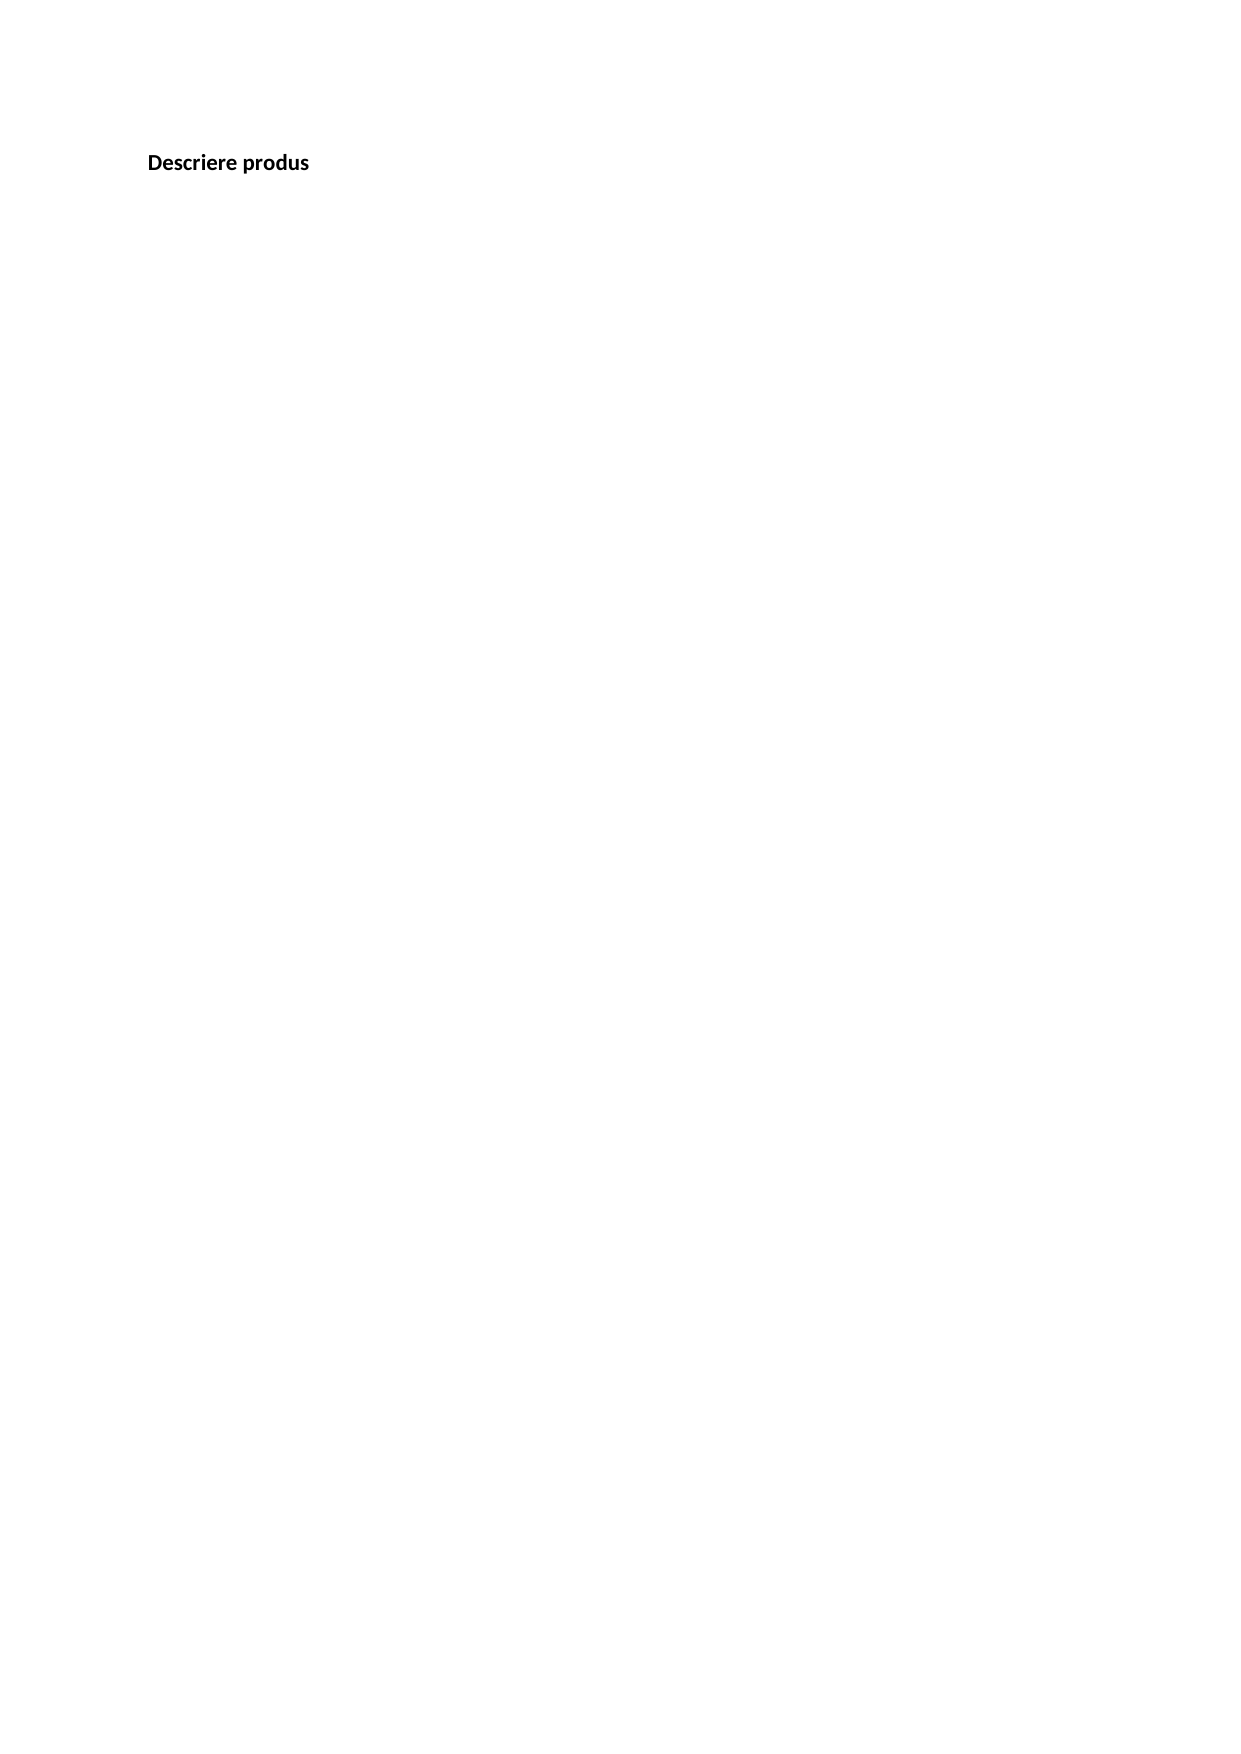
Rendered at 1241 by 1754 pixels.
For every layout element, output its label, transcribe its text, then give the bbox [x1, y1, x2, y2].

text Descriere produs [148, 148, 1093, 176]
